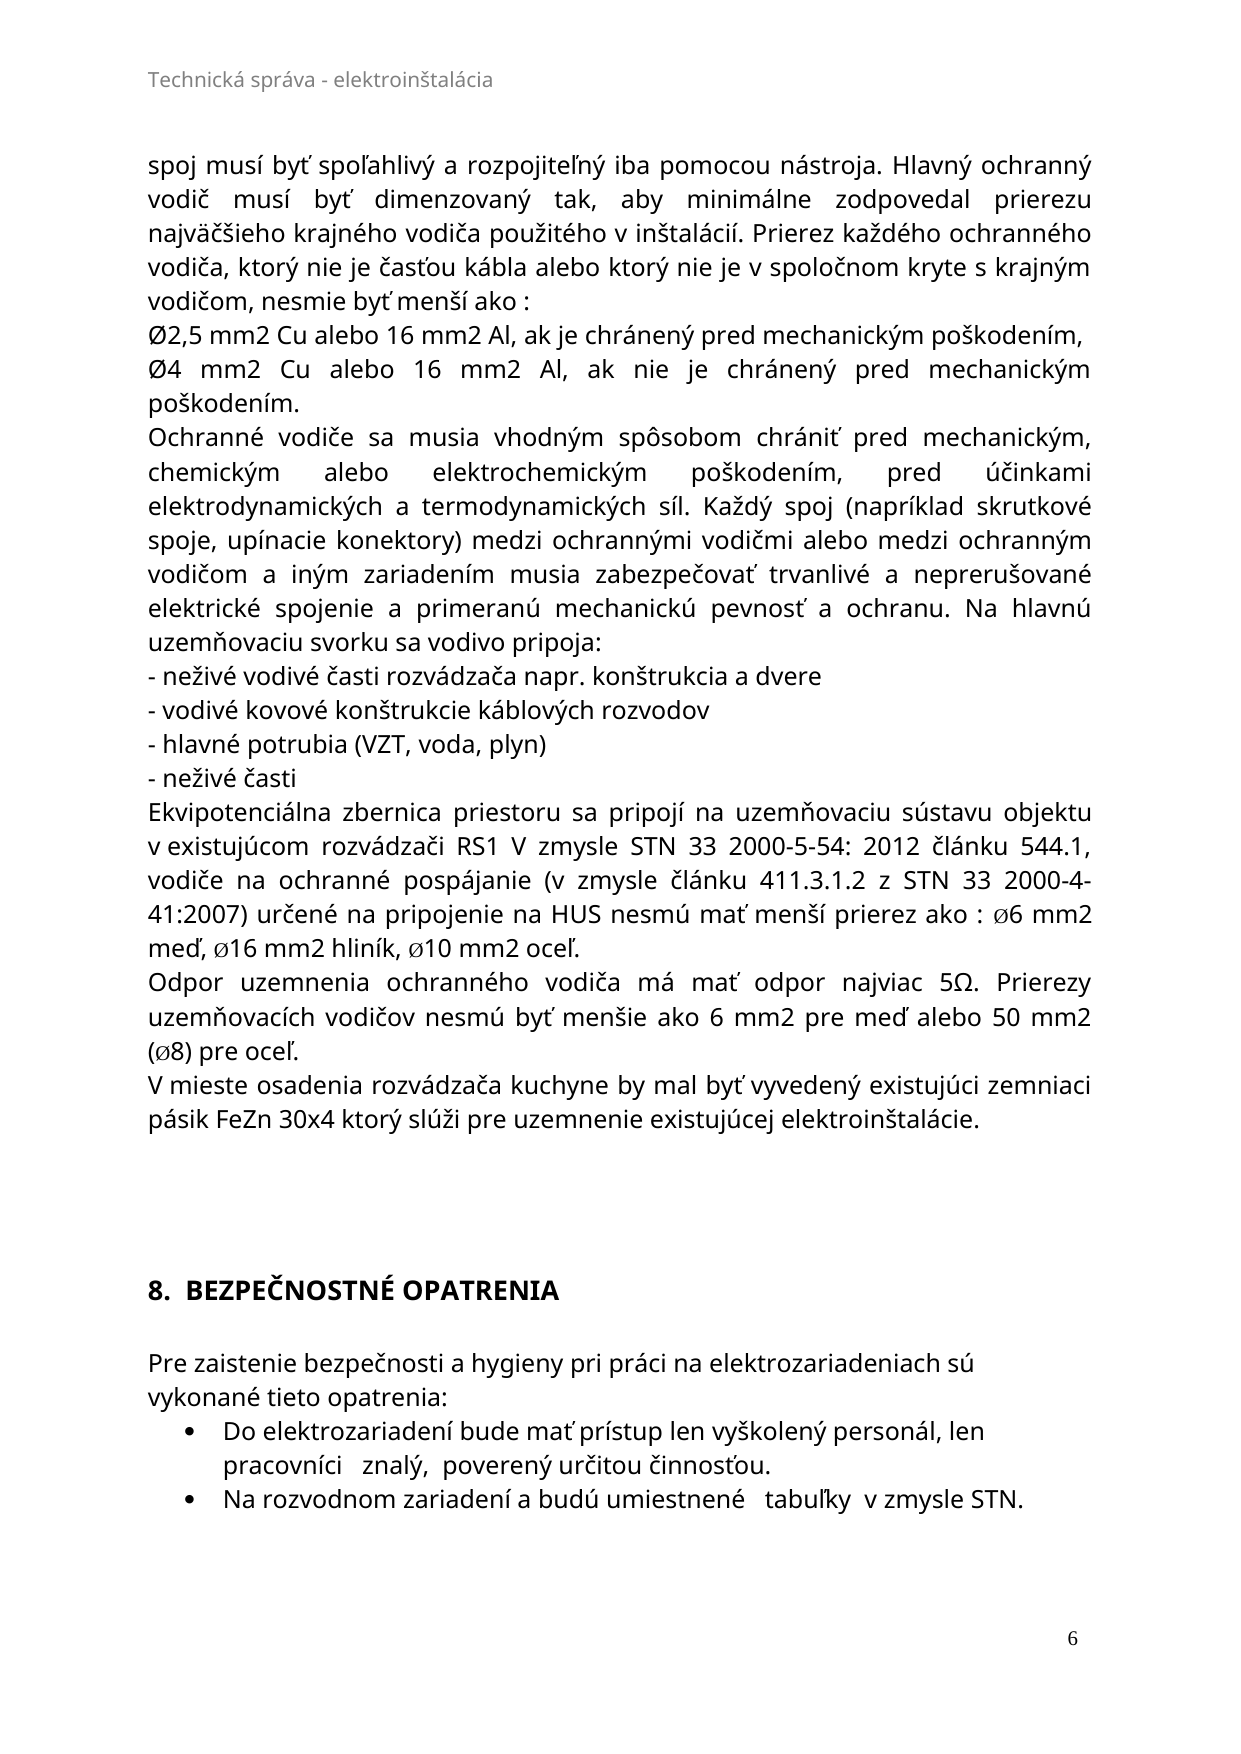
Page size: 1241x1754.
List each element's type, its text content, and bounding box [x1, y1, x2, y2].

text - vodivé kovové konštrukcie káblových rozvodov [148, 693, 1093, 727]
text Ø4 mm2 Cu alebo 16 mm2 Al, ak nie je chránený pred mechanickým poškodením. [148, 352, 1093, 420]
text V mieste osadenia rozvádzača kuchyne by mal byť vyvedený existujúci zemniaci pásik FeZn 30x4 ktorý slúži pre uzemnenie existujúcej elektroinštalácie. [148, 1067, 1093, 1135]
text - hlavné potrubia (VZT, voda, plyn) [148, 727, 1093, 761]
text - neživé vodivé časti rozvádzača napr. konštrukcia a dvere [148, 658, 1093, 693]
text Odpor uzemnenia ochranného vodiča má mať odpor najviac 5Ω. Prierezy uzemňovacích vodičov nesmú byť menšie ako 6 mm2 pre meď alebo 50 mm2 (Ø8) pre oceľ. [148, 965, 1093, 1067]
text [148, 148, 1093, 318]
text Ochranné vodiče sa musia vhodným spôsobom chrániť pred mechanickým, chemickým alebo elektrochemickým poškodením, pred účinkami elektrodynamických a termodynamických síl. Každý spoj (napríklad skrutkové spoje, upínacie konektory) medzi ochrannými vodičmi alebo medzi ochranným vodičom a iným zariadením musia zabezpečovať trvanlivé a neprerušované elektrické spojenie a primeranú mechanickú pevnosť a ochranu. Na hlavnú uzemňovaciu svorku sa vodivo pripoja: [148, 420, 1093, 658]
list Do elektrozariadení bude mať prístup len vyškolený personál, len pracovníci znalý, poverený určitou činnosťou. [185, 1413, 1093, 1482]
list BEZPEČNOSTNÉ OPATRENIA [148, 1272, 1093, 1308]
text Ekvipotenciálna zbernica priestoru sa pripojí na uzemňovaciu sústavu objektu v existujúcom rozvádzači RS1 V zmysle STN 33 2000-5-54: 2012 článku 544.1, vodiče na ochranné pospájanie (v zmysle článku 411.3.1.2 z STN 33 2000-4-41:2007) určené na pripojenie na HUS nesmú mať menší prierez ako : Ø6 mm2 meď, Ø16 mm2 hliník, Ø10 mm2 oceľ. [148, 795, 1093, 965]
text Pre zaistenie bezpečnosti a hygieny pri práci na elektrozariadeniach sú [148, 1345, 1093, 1379]
text - neživé časti [148, 761, 1093, 795]
text Ø2,5 mm2 Cu alebo 16 mm2 Al, ak je chránený pred mechanickým poškodením, [148, 318, 1093, 352]
text vykonané tieto opatrenia: [148, 1379, 1093, 1413]
list Na rozvodnom zariadení a budú umiestnené tabuľky v zmysle STN. [185, 1482, 1093, 1516]
